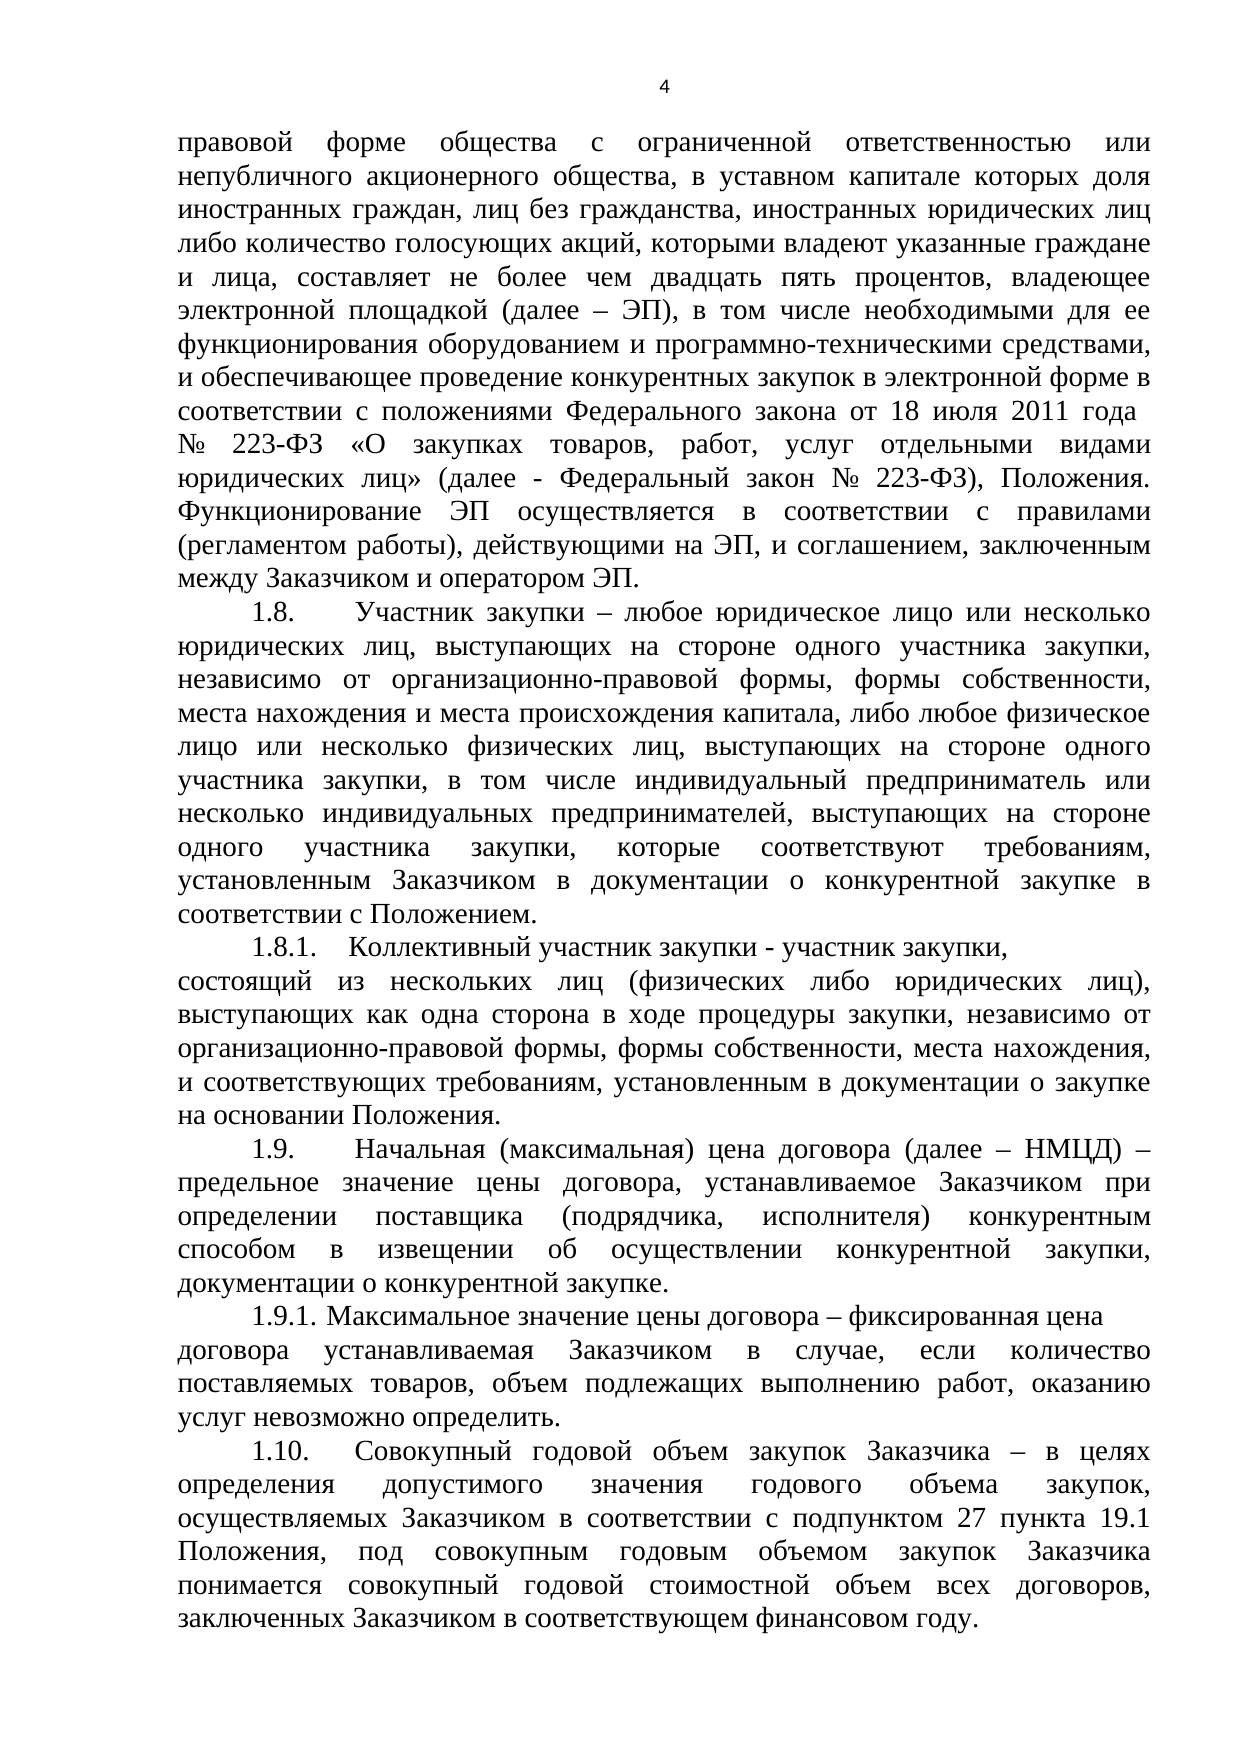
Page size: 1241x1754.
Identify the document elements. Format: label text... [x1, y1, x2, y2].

list Совокупный годовой объем закупок Заказчика – в целях определения допустимого значения годового объема закупок, осуществляемых Заказчиком в соответствии с подпунктом 27 пункта 19.1 Положения, под совокупным годовым объемом закупок Заказчика понимается совокупный годовой стоимостной объем всех договоров, заключенных Заказчиком в соответствующем финансовом году. [177, 1433, 1152, 1634]
list Максимальное значение цены договора – фиксированная цена [251, 1298, 1152, 1332]
text договора устанавливаемая Заказчиком в случае, если количество поставляемых товаров, объем подлежащих выполнению работ, оказанию услуг невозможно определить. [177, 1332, 1152, 1433]
list Начальная (максимальная) цена договора (далее – НМЦД) – предельное значение цены договора, устанавливаемое Заказчиком при определении поставщика (подрядчика, исполнителя) конкурентным способом в извещении об осуществлении конкурентной закупки, документации о конкурентной закупке. [177, 1131, 1152, 1298]
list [177, 124, 1152, 594]
list Коллективный участник закупки - участник закупки, [251, 929, 1152, 963]
list Участник закупки – любое юридическое лицо или несколько юридических лиц, выступающих на стороне одного участника закупки, независимо от организационно-правовой формы, формы собственности, места нахождения и места происхождения капитала, либо любое физическое лицо или несколько физических лиц, выступающих на стороне одного участника закупки, в том числе индивидуальный предприниматель или несколько индивидуальных предпринимателей, выступающих на стороне одного участника закупки, которые соответствуют требованиям, установленным Заказчиком в документации о конкурентной закупке в соответствии с Положением. [177, 594, 1152, 929]
text состоящий из нескольких лиц (физических либо юридических лиц), выступающих как одна сторона в ходе процедуры закупки, независимо от организационно-правовой формы, формы собственности, места нахождения, и соответствующих требованиям, установленным в документации о закупке на основании Положения. [177, 963, 1152, 1131]
